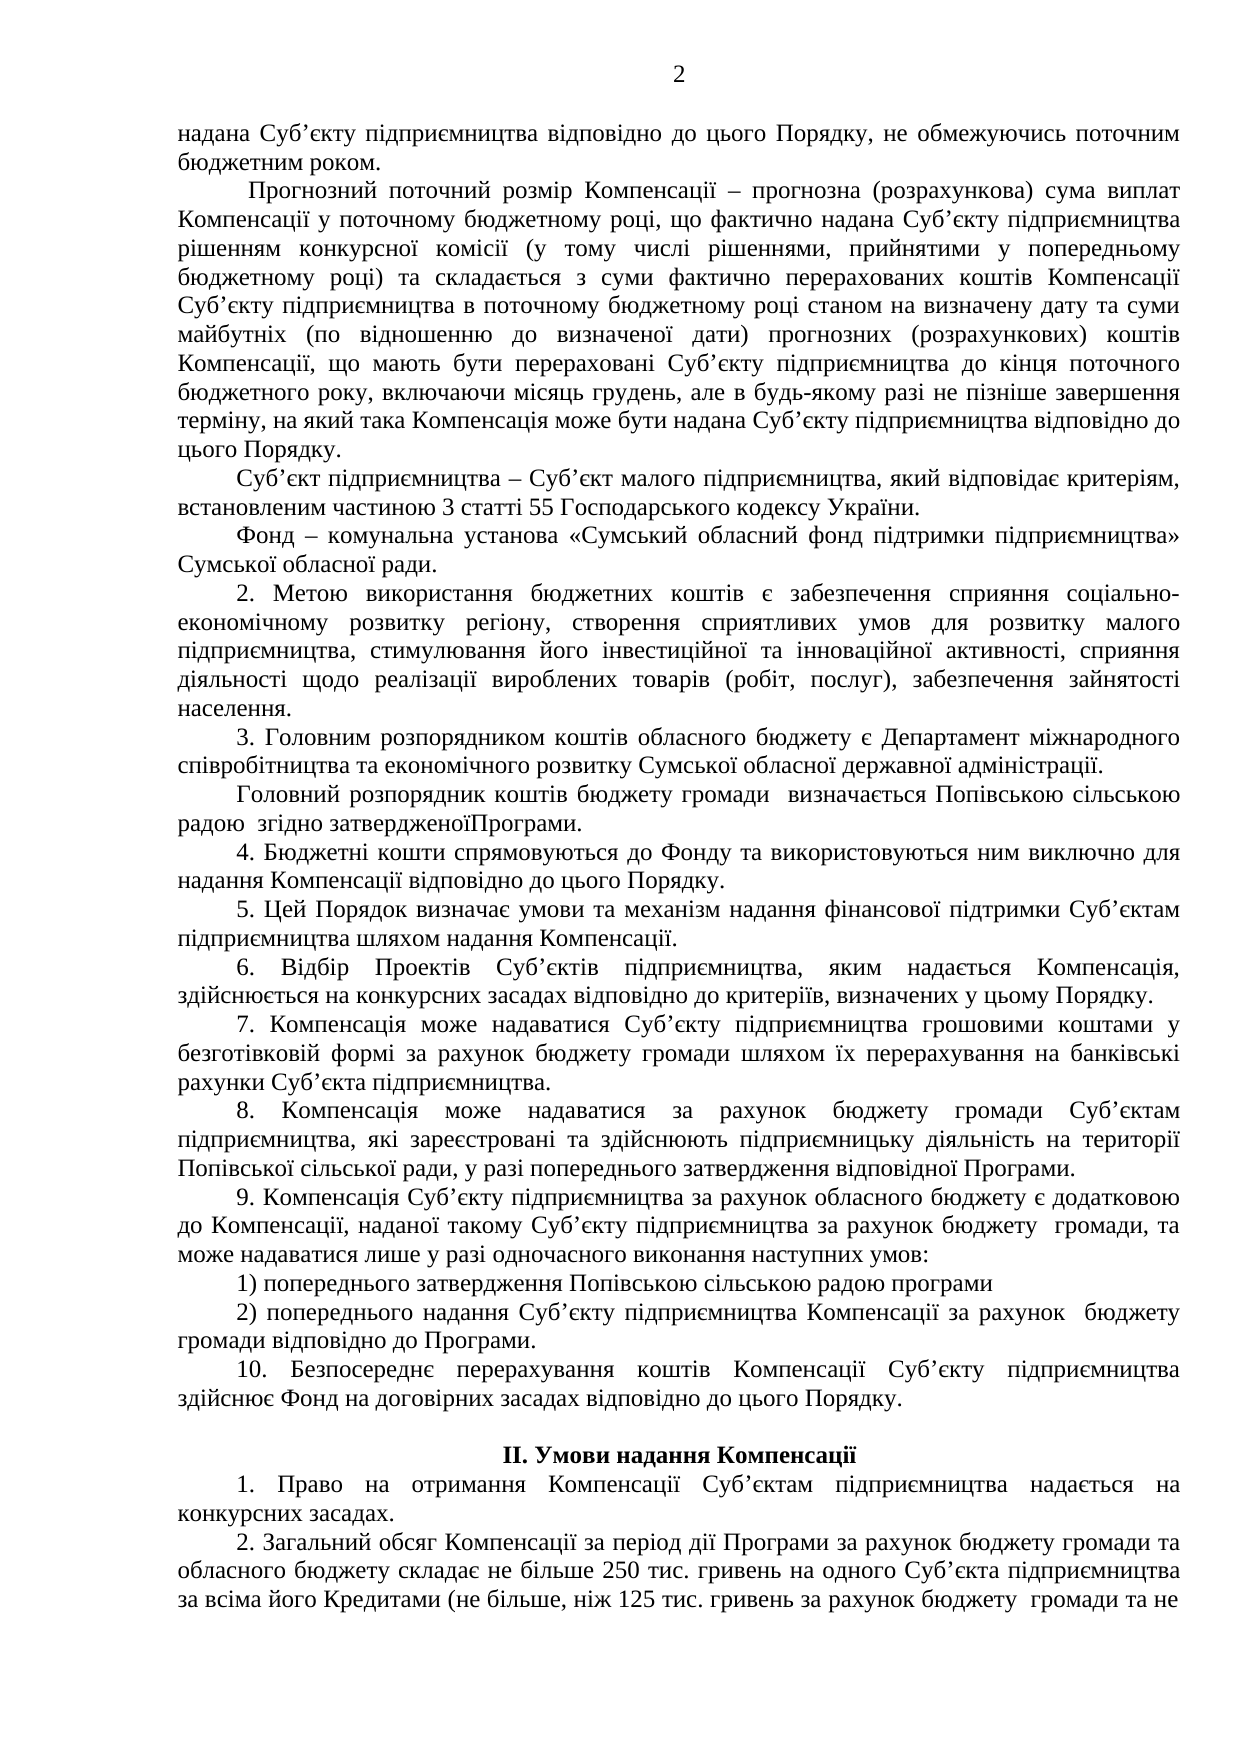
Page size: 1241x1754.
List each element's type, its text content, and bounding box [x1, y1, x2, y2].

text 3. Головним розпорядником коштів обласного бюджету є Департамент міжнародного співробітництва та економічного розвитку Сумської обласної державної адміністрації. [177, 722, 1181, 779]
text Прогнозний поточний розмір Компенсації – прогнозна (розрахункова) сума виплат Компенсації у поточному бюджетному році, що фактично надана Суб’єкту підприємництва рішенням конкурсної комісії (у тому числі рішеннями, прийнятими у попередньому бюджетному році) та складається з суми фактично перерахованих коштів Компенсації Суб’єкту підприємництва в поточному бюджетному році станом на визначену дату та суми майбутніх (по відношенню до визначеної дати) прогнозних (розрахункових) коштів Компенсації, що мають бути перераховані Суб’єкту підприємництва до кінця поточного бюджетного року, включаючи місяць грудень, але в будь-якому разі не пізніше завершення терміну, на який така Компенсація може бути надана Суб’єкту підприємництва відповідно до цього Порядку. [177, 176, 1181, 463]
text ІІ. Умови надання Компенсації [177, 1441, 1181, 1469]
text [177, 118, 1181, 176]
text 1. Право на отримання Компенсації Суб’єктам підприємництва надається на конкурсних засадах. [177, 1469, 1181, 1527]
text Фонд – комунальна установа «Сумський обласний фонд підтримки підприємництва» Сумської обласної ради. [177, 521, 1181, 578]
text 9. Компенсація Суб’єкту підприємництва за рахунок обласного бюджету є додатковою до Компенсації, наданої такому Суб’єкту підприємництва за рахунок бюджету громади, та може надаватися лише у разі одночасного виконання наступних умов: [177, 1182, 1181, 1268]
text 2) попереднього надання Суб’єкту підприємництва Компенсації за рахунок бюджету громади відповідно до Програми. [177, 1297, 1181, 1354]
text 2. Метою використання бюджетних коштів є забезпечення сприяння соціально-економічному розвитку регіону, створення сприятливих умов для розвитку малого підприємництва, стимулювання його інвестиційної та інноваційної активності, сприяння діяльності щодо реалізації вироблених товарів (робіт, послуг), забезпечення зайнятості населення. [177, 578, 1181, 722]
text Суб’єкт підприємництва – Суб’єкт малого підприємництва, який відповідає критеріям, встановленим частиною 3 статті 55 Господарського кодексу України. [177, 463, 1181, 521]
text 1) попереднього затвердження Попівською сільською радою програми [177, 1268, 1181, 1297]
text 8. Компенсація може надаватися за рахунок бюджету громади Суб’єктам підприємництва, які зареєстровані та здійснюють підприємницьку діяльність на території Попівської сільської ради, у разі попереднього затвердження відповідної Програми. [177, 1096, 1181, 1182]
text 5. Цей Порядок визначає умови та механізм надання фінансової підтримки Суб’єктам підприємництва шляхом надання Компенсації. [177, 894, 1181, 952]
text 6. Відбір Проектів Суб’єктів підприємництва, яким надається Компенсація, здійснюється на конкурсних засадах відповідно до критеріїв, визначених у цьому Порядку. [177, 952, 1181, 1009]
text 4. Бюджетні кошти спрямовуються до Фонду та використовуються ним виключно для надання Компенсації відповідно до цього Порядку. [177, 837, 1181, 894]
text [177, 1527, 1181, 1613]
text 7. Компенсація може надаватися Суб’єкту підприємництва грошовими коштами у безготівковій формі за рахунок бюджету громади шляхом їх перерахування на банківські рахунки Суб’єкта підприємництва. [177, 1009, 1181, 1096]
text 10. Безпосереднє перерахування коштів Компенсації Суб’єкту підприємництва здійснює Фонд на договірних засадах відповідно до цього Порядку. [177, 1354, 1181, 1412]
text Головний розпорядник коштів бюджету громади визначається Попівською сільською радою згідно затвердженоїПрограми. [177, 779, 1181, 837]
